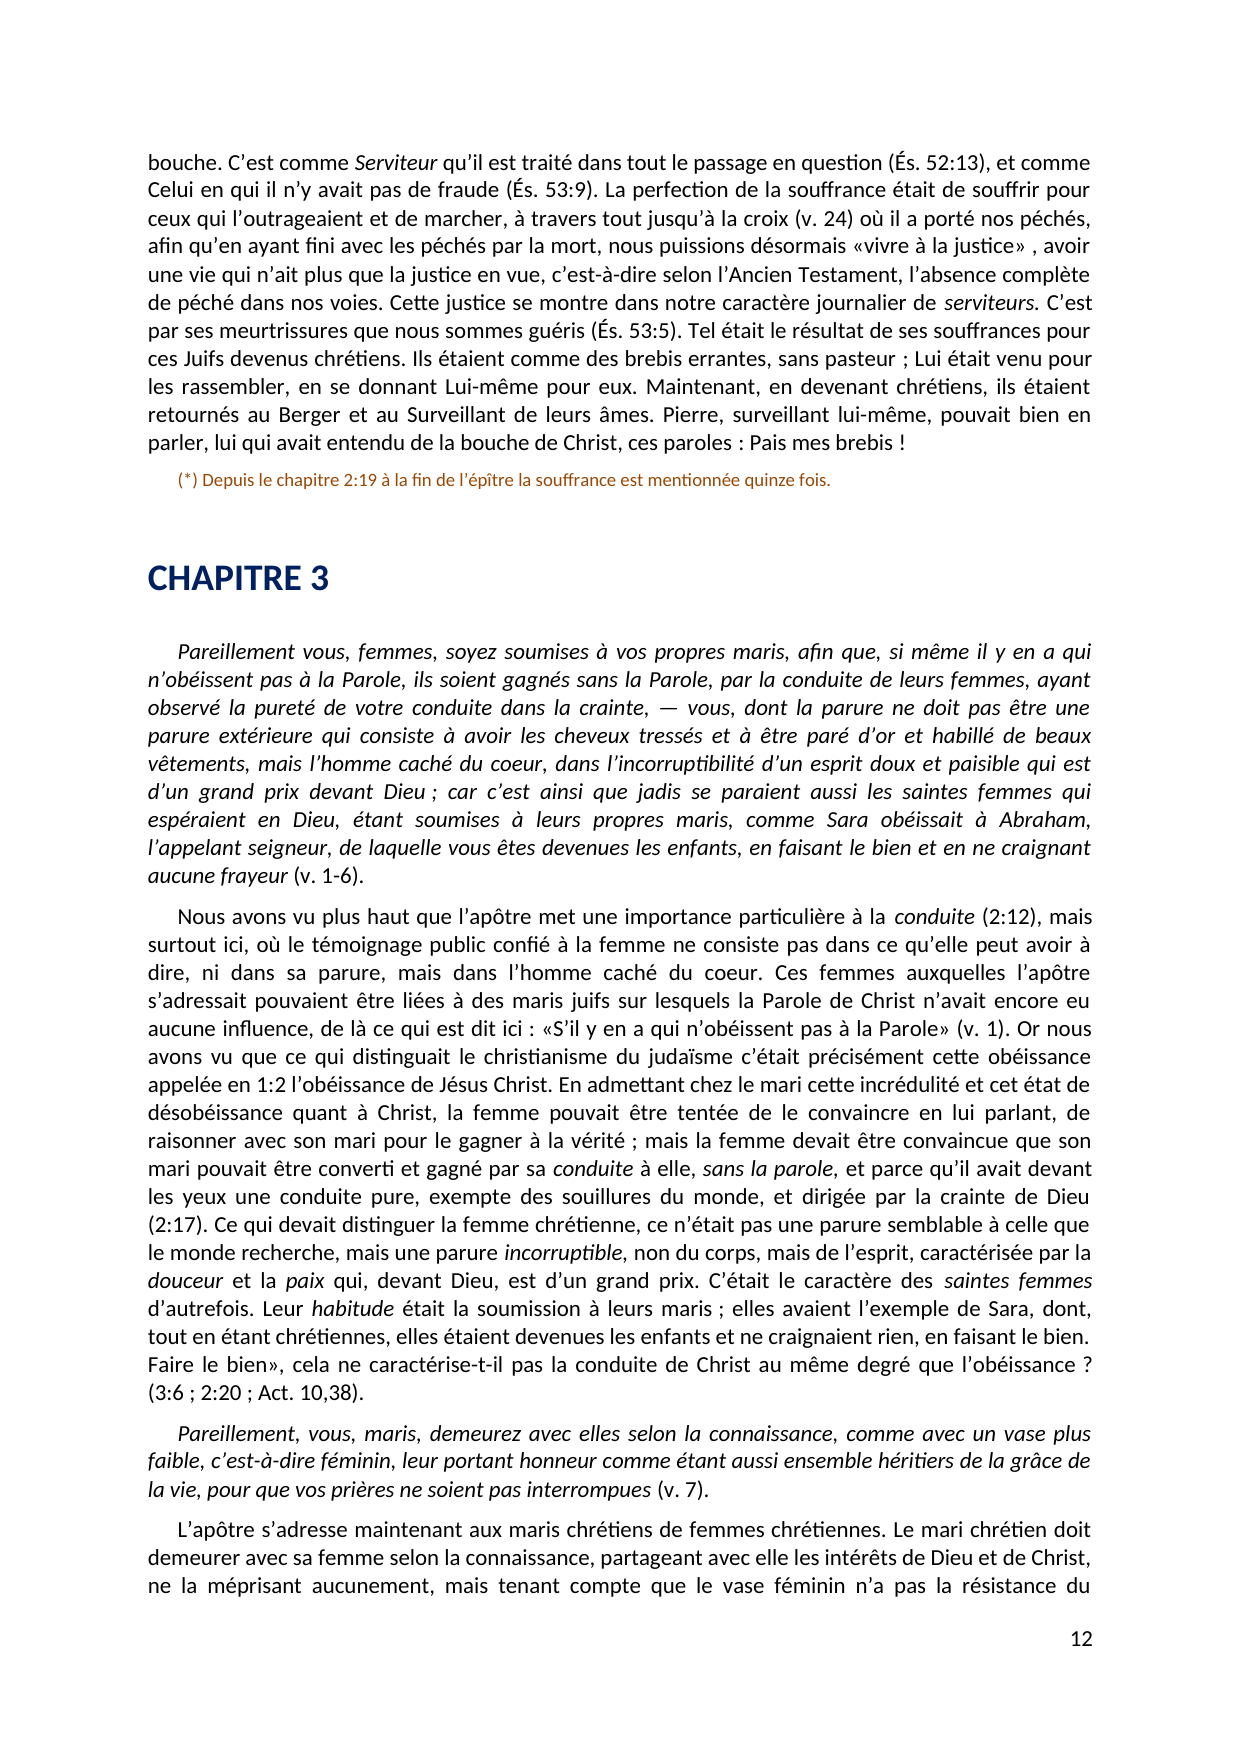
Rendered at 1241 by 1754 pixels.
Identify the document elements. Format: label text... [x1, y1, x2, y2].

text Nous avons vu plus haut que l’apôtre met une importance particulière à la conduite (2:12), mais surtout ici, où le témoignage public confié à la femme ne consiste pas dans ce qu’elle peut avoir à dire, ni dans sa parure, mais dans l’homme caché du coeur. Ces femmes auxquelles l’apôtre s’adressait pouvaient être liées à des maris juifs sur lesquels la Parole de Christ n’avait encore eu aucune influence, de là ce qui est dit ici : «S’il y en a qui n’obéissent pas à la Parole» (v. 1). Or nous avons vu que ce qui distinguait le christianisme du judaïsme c’était précisément cette obéissance appelée en 1:2 l’obéissance de Jésus Christ. En admettant chez le mari cette incrédulité et cet état de désobéissance quant à Christ, la femme pouvait être tentée de le convaincre en lui parlant, de raisonner avec son mari pour le gagner à la vérité ; mais la femme devait être convaincue que son mari pouvait être converti et gagné par sa conduite à elle, sans la parole, et parce qu’il avait devant les yeux une conduite pure, exempte des souillures du monde, et dirigée par la crainte de Dieu (2:17). Ce qui devait distinguer la femme chrétienne, ce n’était pas une parure semblable à celle que le monde recherche, mais une parure incorruptible, non du corps, mais de l’esprit, caractérisée par la douceur et la paix qui, devant Dieu, est d’un grand prix. C’était le caractère des saintes femmes d’autrefois. Leur habitude était la soumission à leurs maris ; elles avaient l’exemple de Sara, dont, tout en étant chrétiennes, elles étaient devenues les enfants et ne craignaient rien, en faisant le bien. Faire le bien», cela ne caractérise-t-il pas la conduite de Christ au même degré que l’obéissance ? (3:6 ; 2:20 ; Act. 10,38). [148, 902, 1093, 1406]
text (*) Depuis le chapitre 2:19 à la fin de l’épître la souffrance est mentionnée quinze fois. [148, 468, 1093, 491]
subtitle CHAPITRE 3 [148, 554, 1093, 599]
text Pareillement, vous, maris, demeurez avec elles selon la connaissance, comme avec un vase plus faible, c’est-à-dire féminin, leur portant honneur comme étant aussi ensemble héritiers de la grâce de la vie, pour que vos prières ne soient pas interrompues (v. 7). [148, 1419, 1093, 1503]
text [148, 1515, 1093, 1599]
text Pareillement vous, femmes, soyez soumises à vos propres maris, afin que, si même il y en a qui n’obéissent pas à la Parole, ils soient gagnés sans la Parole, par la conduite de leurs femmes, ayant observé la pureté de votre conduite dans la crainte, — vous, dont la parure ne doit pas être une parure extérieure qui consiste à avoir les cheveux tressés et à être paré d’or et habillé de beaux vêtements, mais l’homme caché du coeur, dans l’incorruptibilité d’un esprit doux et paisible qui est d’un grand prix devant Dieu ; car c’est ainsi que jadis se paraient aussi les saintes femmes qui espéraient en Dieu, étant soumises à leurs propres maris, comme Sara obéissait à Abraham, l’appelant seigneur, de laquelle vous êtes devenues les enfants, en faisant le bien et en ne craignant aucune frayeur (v. 1-6). [148, 637, 1093, 889]
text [148, 148, 1093, 456]
